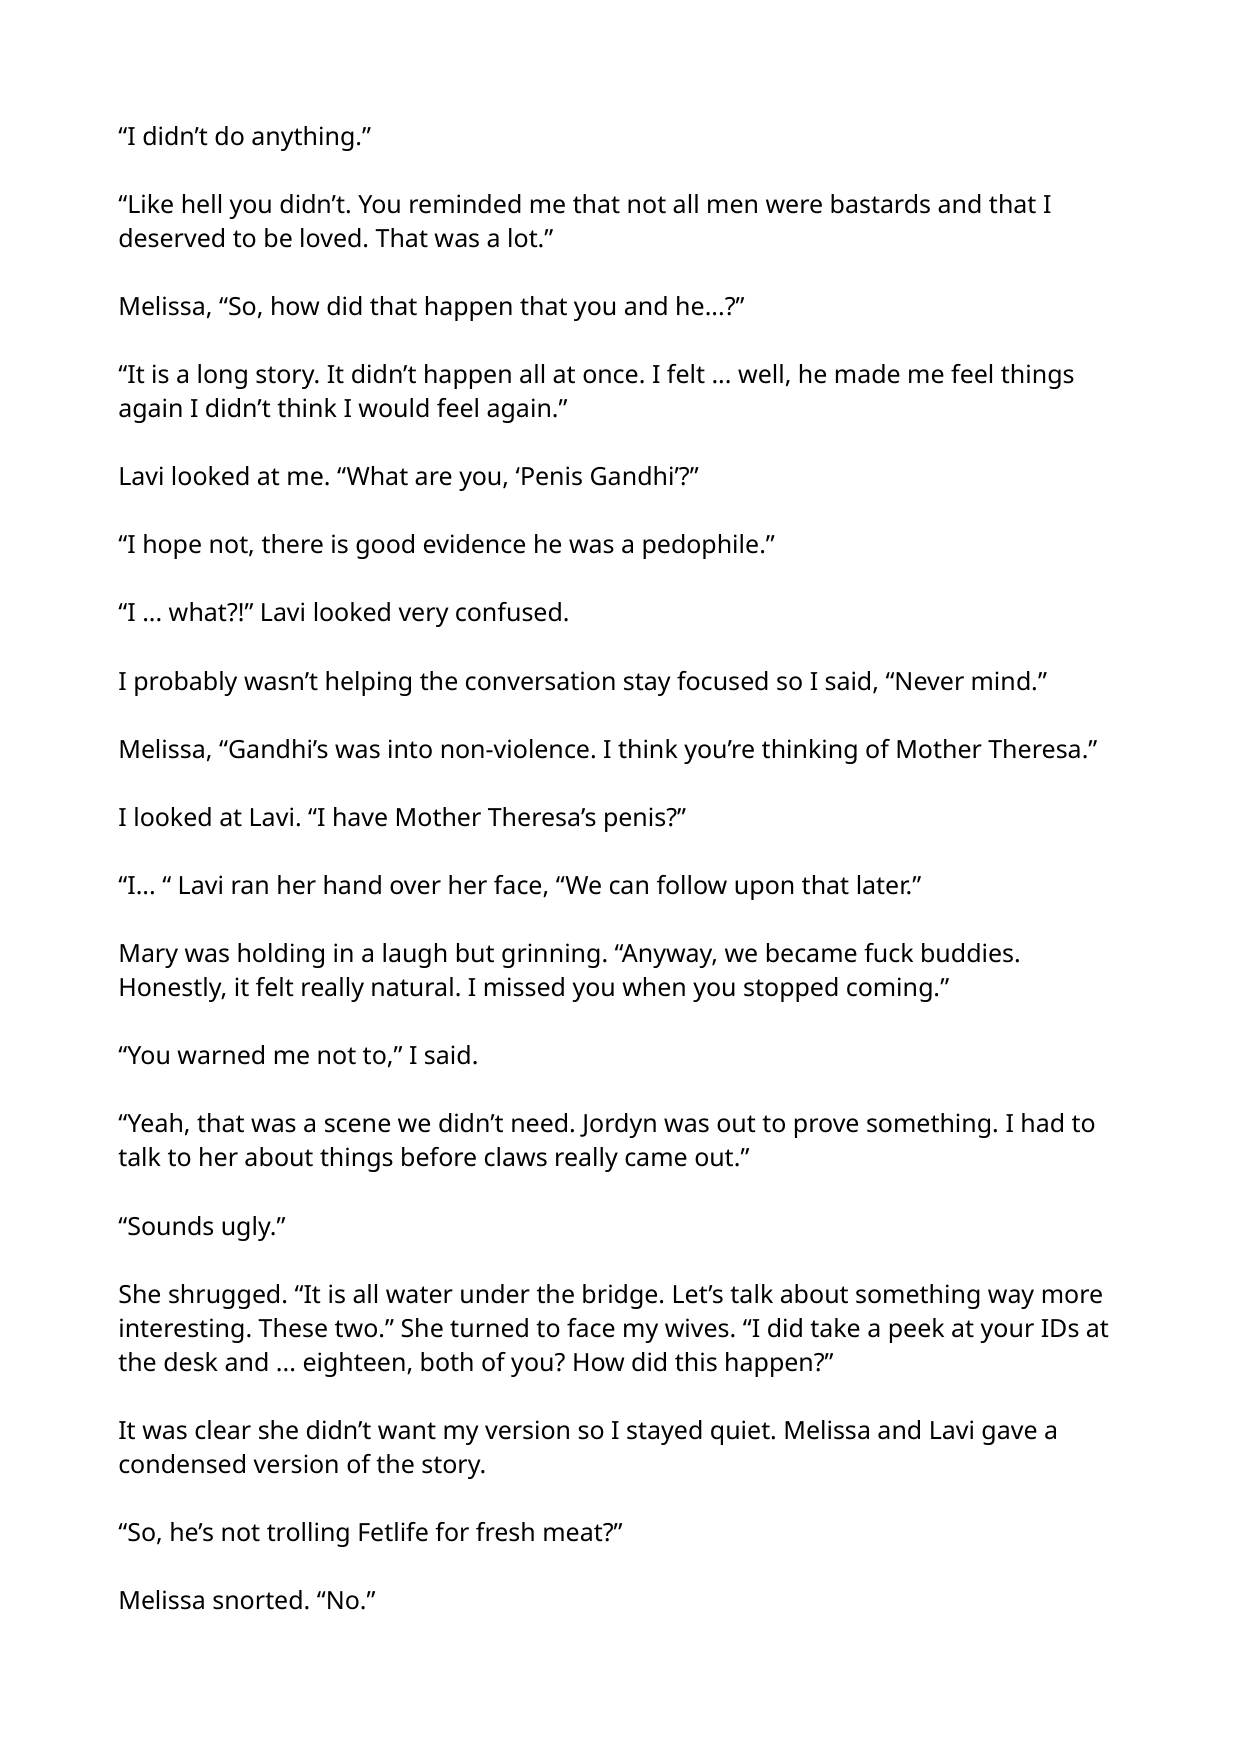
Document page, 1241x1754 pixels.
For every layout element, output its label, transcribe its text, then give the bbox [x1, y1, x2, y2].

text “I... “ Lavi ran her hand over her face, “We can follow upon that later.” [118, 867, 1122, 902]
text Melissa, “So, how did that happen that you and he...?” [118, 288, 1122, 322]
text “You warned me not to,” I said. [118, 1038, 1122, 1072]
text “I didn’t do anything.” [118, 118, 1122, 152]
text She shrugged. “It is all water under the bridge. Let’s talk about something way more interesting. These two.” She turned to face my wives. “I did take a peek at your IDs at the desk and ... eighteen, both of you? How did this happen?” [118, 1276, 1122, 1378]
text “Yeah, that was a scene we didn’t need. Jordyn was out to prove something. I had to talk to her about things before claws really came out.” [118, 1106, 1122, 1174]
text Mary was holding in a laugh but grinning. “Anyway, we became fuck buddies. Honestly, it felt really natural. I missed you when you stopped coming.” [118, 936, 1122, 1004]
text “Sounds ugly.” [118, 1208, 1122, 1242]
text It was clear she didn’t want my version so I stayed quiet. Melissa and Lavi gave a condensed version of the story. [118, 1412, 1122, 1481]
text Melissa snorted. “No.” [118, 1583, 1122, 1617]
text “So, he’s not trolling Fetlife for fresh meat?” [118, 1515, 1122, 1549]
text I looked at Lavi. “I have Mother Theresa’s penis?” [118, 799, 1122, 833]
text Melissa, “Gandhi’s was into non-violence. I think you’re thinking of Mother Theresa.” [118, 731, 1122, 765]
text Lavi looked at me. “What are you, ‘Penis Gandhi’?” [118, 459, 1122, 493]
text “I ... what?!” Lavi looked very confused. [118, 595, 1122, 629]
text “I hope not, there is good evidence he was a pedophile.” [118, 527, 1122, 561]
text I probably wasn’t helping the conversation stay focused so I said, “Never mind.” [118, 663, 1122, 697]
text “Like hell you didn’t. You reminded me that not all men were bastards and that I deserved to be loved. That was a lot.” [118, 186, 1122, 254]
text “It is a long story. It didn’t happen all at once. I felt ... well, he made me feel things again I didn’t think I would feel again.” [118, 357, 1122, 425]
